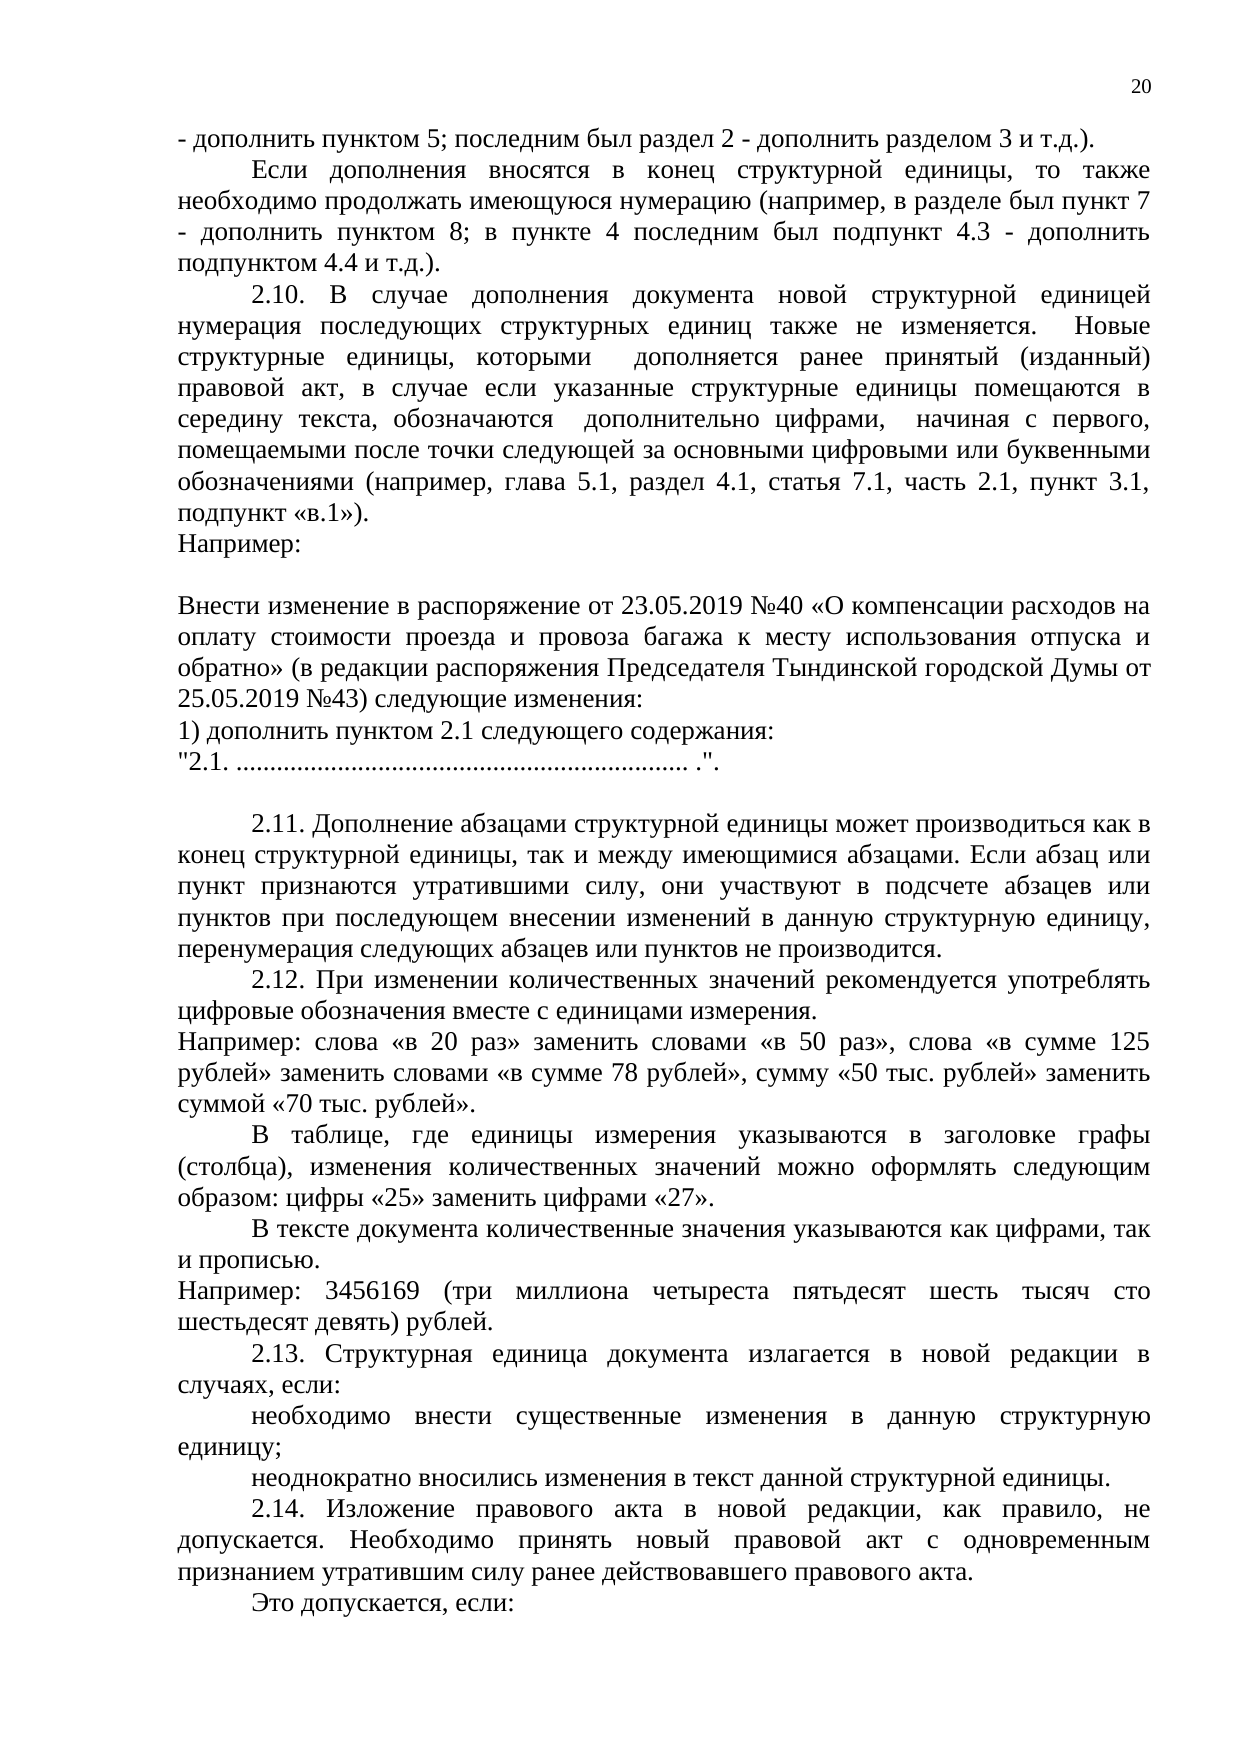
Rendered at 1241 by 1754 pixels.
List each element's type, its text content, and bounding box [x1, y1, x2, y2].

text Например: слова «в 20 раз» заменить словами «в 50 раз», слова «в сумме 125 рублей» заменить словами «в сумме 78 рублей», сумму «50 тыс. рублей» заменить суммой «70 тыс. рублей». [177, 1025, 1152, 1119]
text 2.14. Изложение правового акта в новой редакции, как правило, не допускается. Необходимо принять новый правовой акт с одновременным признанием утратившим силу ранее действовавшего правового акта. [177, 1492, 1152, 1586]
text Это допускается, если: [177, 1586, 1152, 1617]
text 2.10. В случае дополнения документа новой структурной единицей нумерация последующих структурных единиц также не изменяется. Новые структурные единицы, которыми дополняется ранее принятый (изданный) правовой акт, в случае если указанные структурные единицы помещаются в середину текста, обозначаются дополнительно цифрами, начиная с первого, помещаемыми после точки следующей за основными цифровыми или буквенными обозначениями (например, глава 5.1, раздел 4.1, статья 7.1, часть 2.1, пункт 3.1, подпункт «в.1»). [177, 278, 1152, 527]
text 2.12. При изменении количественных значений рекомендуется употреблять цифровые обозначения вместе с единицами измерения. [177, 963, 1152, 1025]
text 1) дополнить пунктом 2.1 следующего содержания: [177, 714, 1152, 745]
text Например: [177, 527, 1152, 558]
text 2.11. Дополнение абзацами структурной единицы может производиться как в конец структурной единицы, так и между имеющимися абзацами. Если абзац или пункт признаются утратившими силу, они участвуют в подсчете абзацев или пунктов при последующем внесении изменений в данную структурную единицу, перенумерация следующих абзацев или пунктов не производится. [177, 807, 1152, 963]
text В тексте документа количественные значения указываются как цифрами, так и прописью. [177, 1212, 1152, 1274]
text Например: 3456169 (три миллиона четыреста пятьдесят шесть тысяч сто шестьдесят девять) рублей. [177, 1274, 1152, 1337]
text В таблице, где единицы измерения указываются в заголовке графы (столбца), изменения количественных значений можно оформлять следующим образом: цифры «25» заменить цифрами «27». [177, 1119, 1152, 1212]
text неоднократно вносились изменения в текст данной структурной единицы. [177, 1461, 1152, 1492]
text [177, 122, 1152, 153]
text "2.1. ................................................................... .". [177, 745, 1152, 776]
text Если дополнения вносятся в конец структурной единицы, то также необходимо продолжать имеющуюся нумерацию (например, в разделе был пункт 7 - дополнить пунктом 8; в пункте 4 последним был подпункт 4.3 - дополнить подпунктом 4.4 и т.д.). [177, 153, 1152, 278]
text необходимо внести существенные изменения в данную структурную единицу; [177, 1399, 1152, 1461]
text 2.13. Структурная единица документа излагается в новой редакции в случаях, если: [177, 1337, 1152, 1399]
text Внести изменение в распоряжение от 23.05.2019 №40 «О компенсации расходов на оплату стоимости проезда и провоза багажа к месту использования отпуска и обратно» (в редакции распоряжения Председателя Тындинской городской Думы от 25.05.2019 №43) следующие изменения: [177, 589, 1152, 714]
